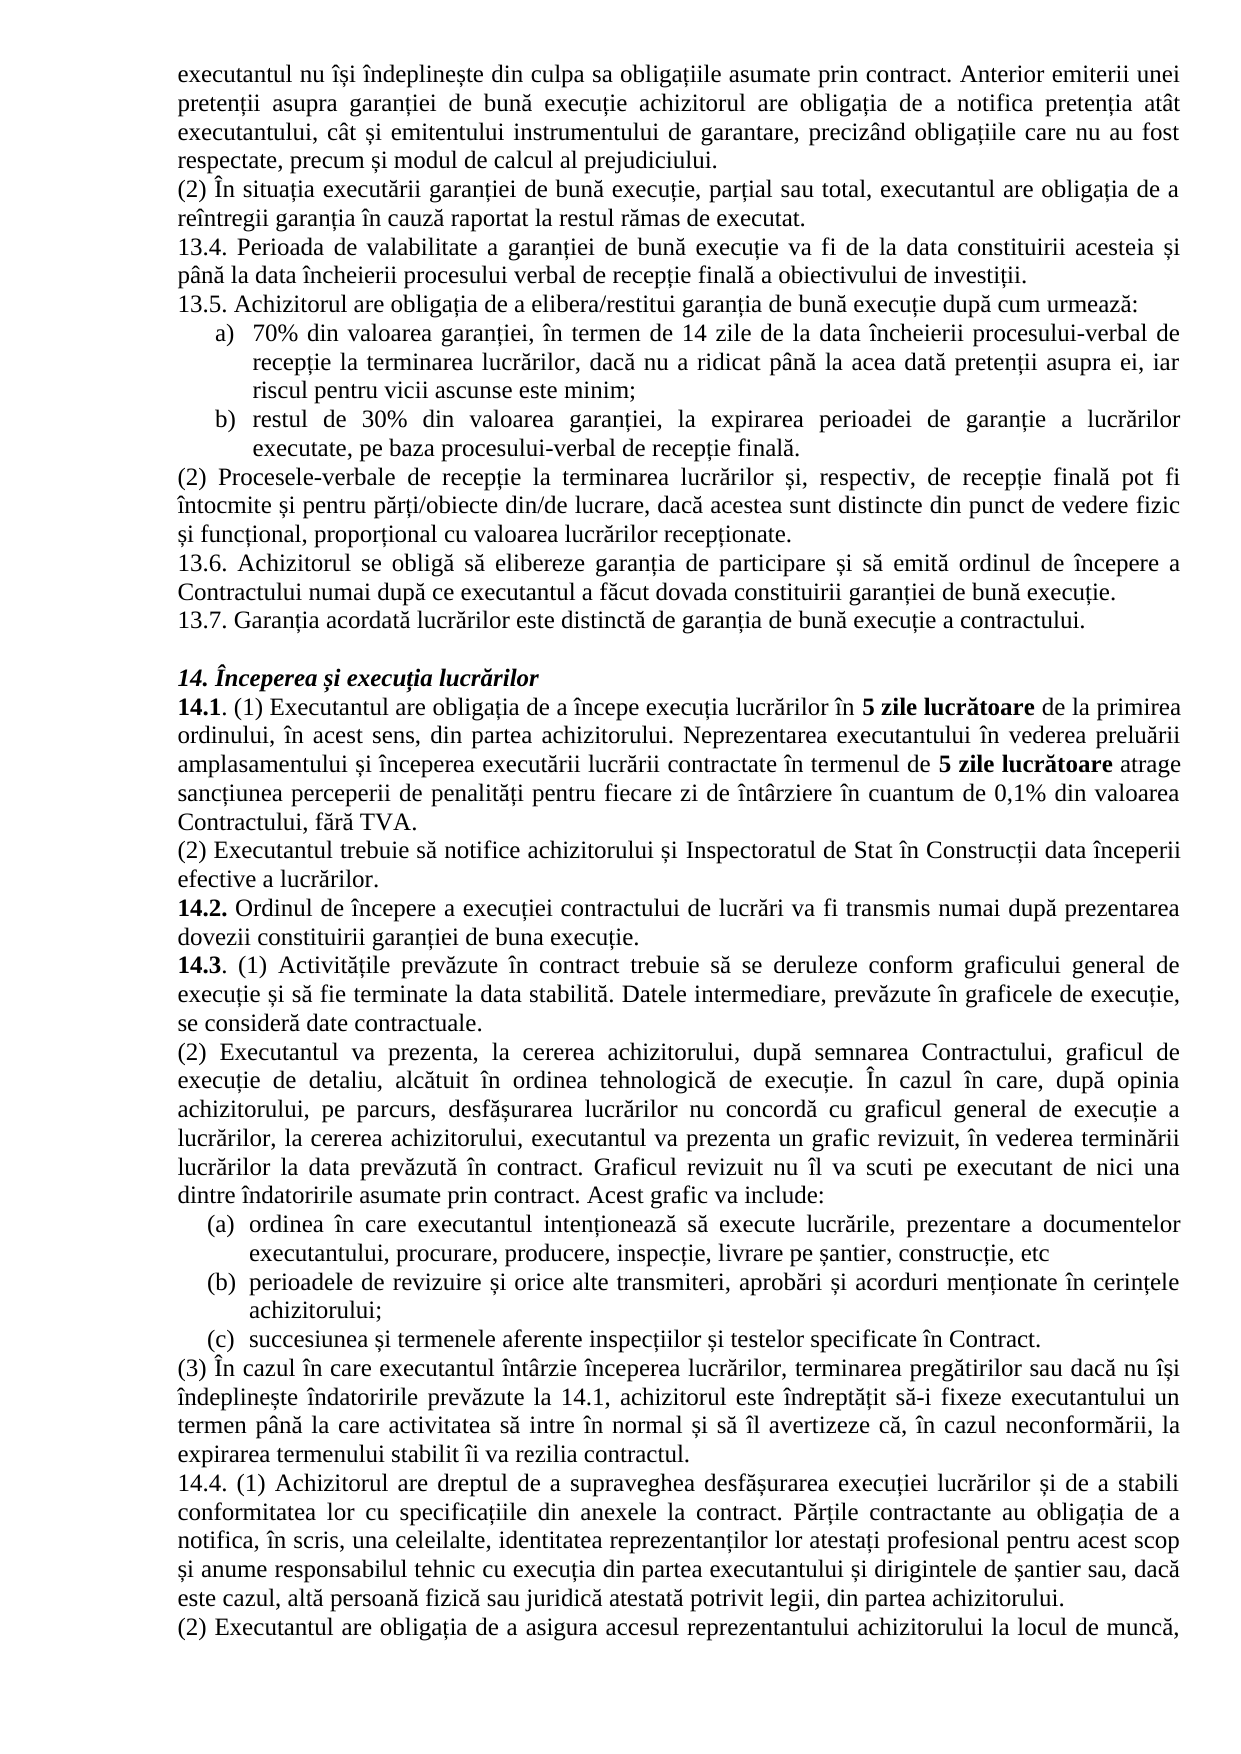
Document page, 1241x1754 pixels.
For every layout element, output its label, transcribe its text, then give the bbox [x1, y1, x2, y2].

text 14.2. Ordinul de începere a execuției contractului de lucrări va fi transmis numai după prezentarea dovezii constituirii garanției de buna execuție. [177, 893, 1181, 950]
text 14. Începerea și execuția lucrărilor [177, 663, 1181, 692]
text (2) Executantul trebuie să notifice achizitorului și Inspectoratul de Stat în Construcții data începerii efective a lucrărilor. [177, 835, 1181, 893]
text 14.4. (1) Achizitorul are dreptul de a supraveghea desfășurarea execuției lucrărilor și de a stabili conformitatea lor cu specificațiile din anexele la contract. Părțile contractante au obligația de a notifica, în scris, una celeilalte, identitatea reprezentanților lor atestați profesional pentru acest scop și anume responsabilul tehnic cu execuția din partea executantului și dirigintele de șantier sau, dacă este cazul, altă persoană fizică sau juridică atestată potrivit legii, din partea achizitorului. [177, 1468, 1181, 1612]
list 70% din valoarea garanției, în termen de 14 zile de la data încheierii procesului-verbal de recepție la terminarea lucrărilor, dacă nu a ridicat până la acea dată pretenții asupra ei, iar riscul pentru vicii ascunse este minim; [215, 318, 1181, 404]
text (2) Procesele-verbale de recepție la terminarea lucrărilor și, respectiv, de recepție finală pot fi întocmite și pentru părți/obiecte din/de lucrare, dacă acestea sunt distincte din punct de vedere fizic și funcțional, proporțional cu valoarea lucrărilor recepționate. [177, 462, 1181, 548]
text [177, 1612, 1181, 1640]
text 14.3. (1) Activitățile prevăzute în contract trebuie să se deruleze conform graficului general de execuție și să fie terminate la data stabilită. Datele intermediare, prevăzute în graficele de execuție, se consideră date contractuale. [177, 950, 1181, 1037]
text (3) În cazul în care executantul întârzie începerea lucrărilor, terminarea pregătirilor sau dacă nu își îndeplinește îndatoririle prevăzute la 14.1, achizitorul este îndreptățit să-i fixeze executantului un termen până la care activitatea să intre în normal și să îl avertizeze că, în cazul neconformării, la expirarea termenului stabilit îi va rezilia contractul. [177, 1353, 1181, 1468]
text 14.1. (1) Executantul are obligația de a începe execuția lucrărilor în 5 zile lucrătoare de la primirea ordinului, în acest sens, din partea achizitorului. Neprezentarea executantului în vederea preluării amplasamentului și începerea executării lucrării contractate în termenul de 5 zile lucrătoare atrage sancțiunea perceperii de penalități pentru fiecare zi de întârziere în cuantum de 0,1% din valoarea Contractului, fără TVA. [177, 692, 1181, 835]
text (2) În situația executării garanției de bună execuție, parțial sau total, executantul are obligația de a reîntregii garanția în cauză raportat la restul rămas de executat. [177, 174, 1181, 232]
text 13.5. Achizitorul are obligația de a elibera/restitui garanția de bună execuție după cum urmează: [177, 289, 1181, 318]
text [177, 59, 1181, 174]
list ordinea în care executantul intenționează să execute lucrările, prezentare a documentelor executantului, procurare, producere, inspecție, livrare pe șantier, construcție, etc [207, 1209, 1181, 1267]
text 13.7. Garanția acordată lucrărilor este distinctă de garanția de bună execuție a contractului. [177, 605, 1181, 634]
text 13.6. Achizitorul se obligă să elibereze garanția de participare și să emită ordinul de începere a Contractului numai după ce executantul a făcut dovada constituirii garanției de bună execuție. [177, 548, 1181, 605]
list restul de 30% din valoarea garanției, la expirarea perioadei de garanție a lucrărilor executate, pe baza procesului-verbal de recepție finală. [215, 404, 1181, 462]
list perioadele de revizuire și orice alte transmiteri, aprobări și acorduri menționate în cerințele achizitorului; [207, 1267, 1181, 1324]
text (2) Executantul va prezenta, la cererea achizitorului, după semnarea Contractului, graficul de execuție de detaliu, alcătuit în ordinea tehnologică de execuție. În cazul în care, după opinia achizitorului, pe parcurs, desfășurarea lucrărilor nu concordă cu graficul general de execuție a lucrărilor, la cererea achizitorului, executantul va prezenta un grafic revizuit, în vederea terminării lucrărilor la data prevăzută în contract. Graficul revizuit nu îl va scuti pe executant de nici una dintre îndatoririle asumate prin contract. Acest grafic va include: [177, 1037, 1181, 1209]
text 13.4. Perioada de valabilitate a garanției de bună execuție va fi de la data constituirii acesteia și până la data încheierii procesului verbal de recepție finală a obiectivului de investiții. [177, 232, 1181, 289]
list succesiunea și termenele aferente inspecțiilor și testelor specificate în Contract. [207, 1324, 1181, 1353]
